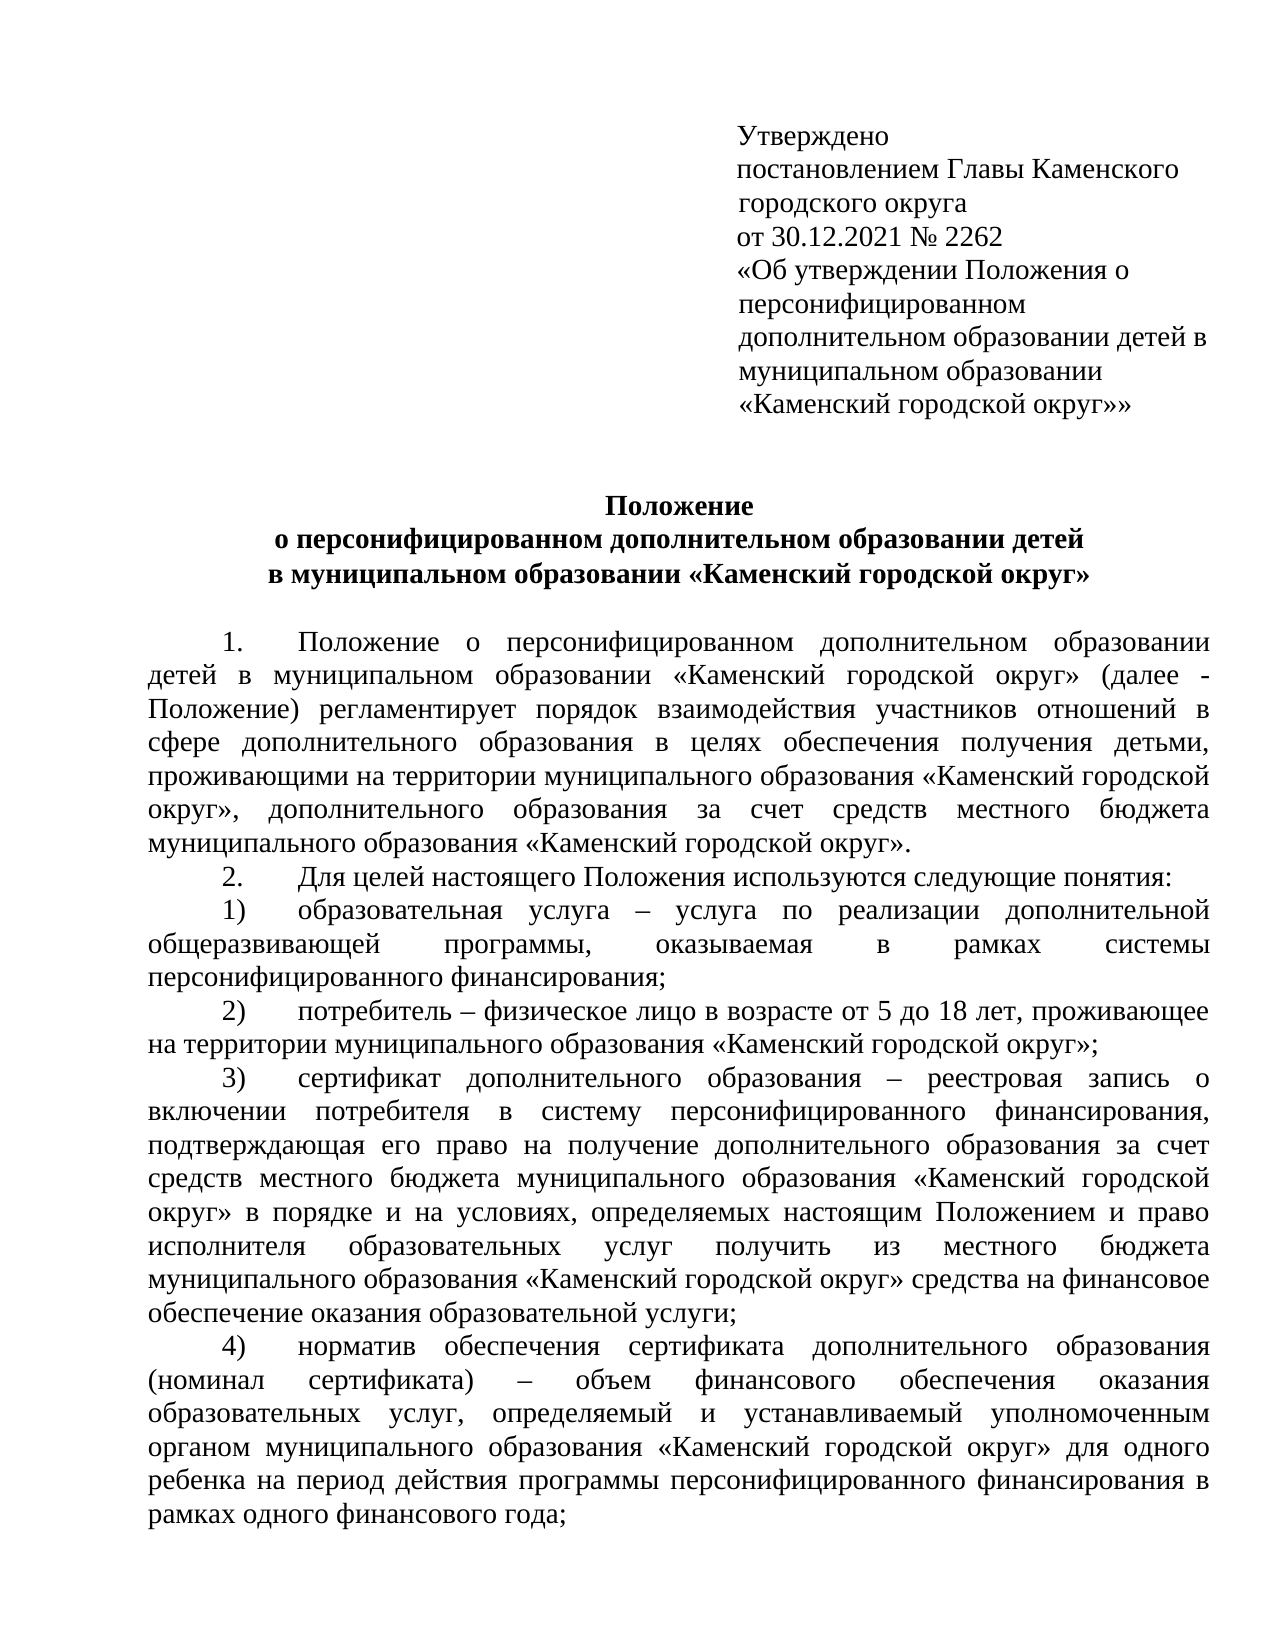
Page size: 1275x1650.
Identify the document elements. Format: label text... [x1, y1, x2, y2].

text в муниципальном образовании «Каменский городской округ» [148, 556, 1211, 589]
list образовательная услуга – услуга по реализации дополнительной общеразвивающей программы, оказываемая в рамках системы персонифицированного финансирования; [148, 892, 1211, 993]
text «Об утверждении Положения о персонифицированном дополнительном образовании детей в муниципальном образовании «Каменский городской округ»» [736, 252, 1211, 420]
text постановлением Главы Каменского городского округа [736, 152, 1211, 219]
text Утверждено [736, 118, 1211, 152]
text от 30.12.2021 № 2262 [736, 219, 1211, 252]
list Для целей настоящего Положения используются следующие понятия: [148, 859, 1211, 892]
list норматив обеспечения сертификата дополнительного образования (номинал сертификата) – объем финансового обеспечения оказания образовательных услуг, определяемый и устанавливаемый уполномоченным органом муниципального образования «Каменский городской округ» для одного ребенка на период действия программы персонифицированного финансирования в рамках одного финансового года; [148, 1328, 1211, 1529]
list Положение о персонифицированном дополнительном образовании детей в муниципальном образовании «Каменский городской округ» (далее - Положение) регламентирует порядок взаимодействия участников отношений в сфере дополнительного образования в целях обеспечения получения детьми, проживающими на территории муниципального образования «Каменский городской округ», дополнительного образования за счет средств местного бюджета муниципального образования «Каменский городской округ». [148, 624, 1211, 859]
list сертификат дополнительного образования – реестровая запись о включении потребителя в систему персонифицированного финансирования, подтверждающая его право на получение дополнительного образования за счет средств местного бюджета муниципального образования «Каменский городской округ» в порядке и на условиях, определяемых настоящим Положением и право исполнителя образовательных услуг получить из местного бюджета муниципального образования «Каменский городской округ» средства на финансовое обеспечение оказания образовательной услуги; [148, 1060, 1211, 1328]
text о персонифицированном дополнительном образовании детей [148, 522, 1211, 555]
text Положение [148, 488, 1211, 521]
list потребитель – физическое лицо в возрасте от 5 до 18 лет, проживающее на территории муниципального образования «Каменский городской округ»; [148, 993, 1211, 1060]
